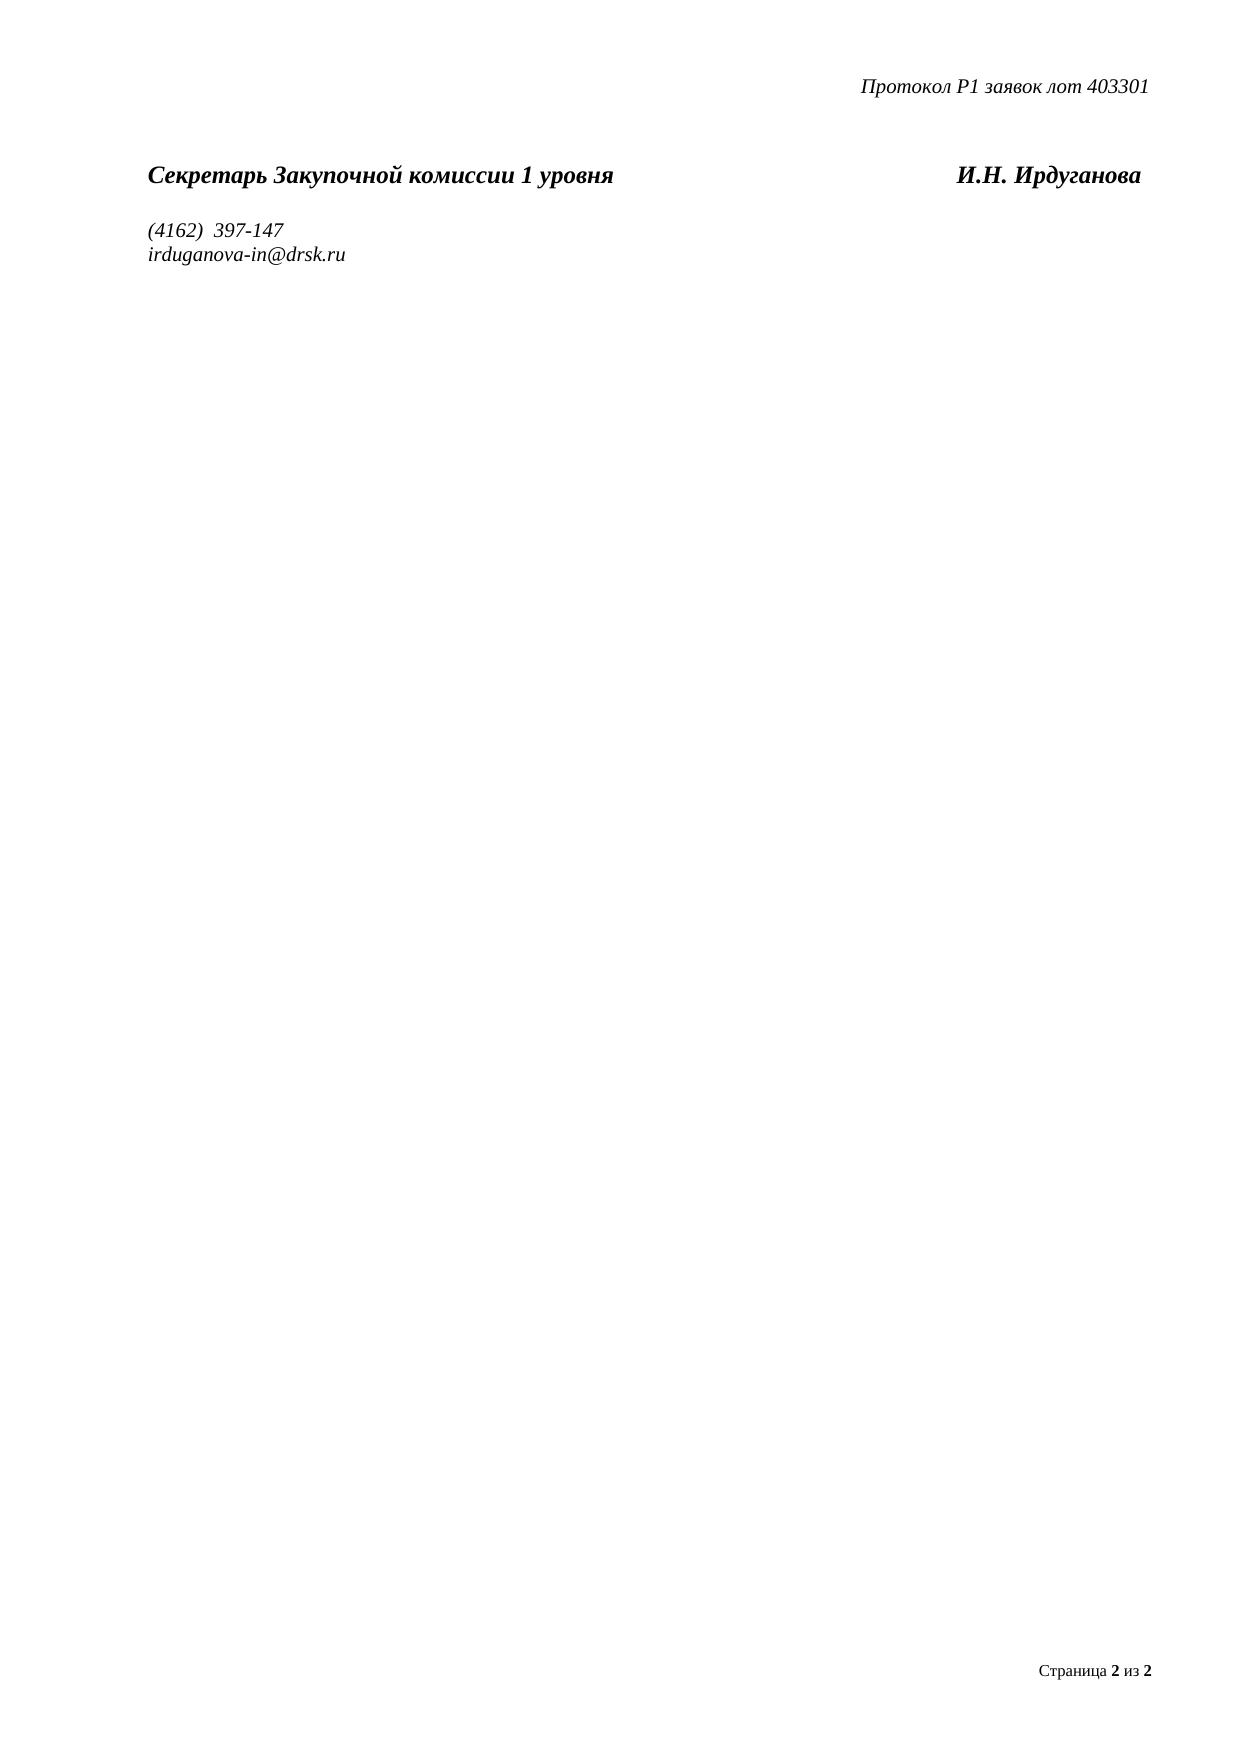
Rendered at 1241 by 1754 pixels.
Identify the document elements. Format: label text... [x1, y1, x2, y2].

text (4162) 397-147 [148, 218, 1152, 242]
text irduganova-in@drsk.ru [148, 242, 1152, 266]
text Секретарь Закупочной комиссии 1 уровня И.Н. Ирдуганова [148, 160, 1152, 189]
